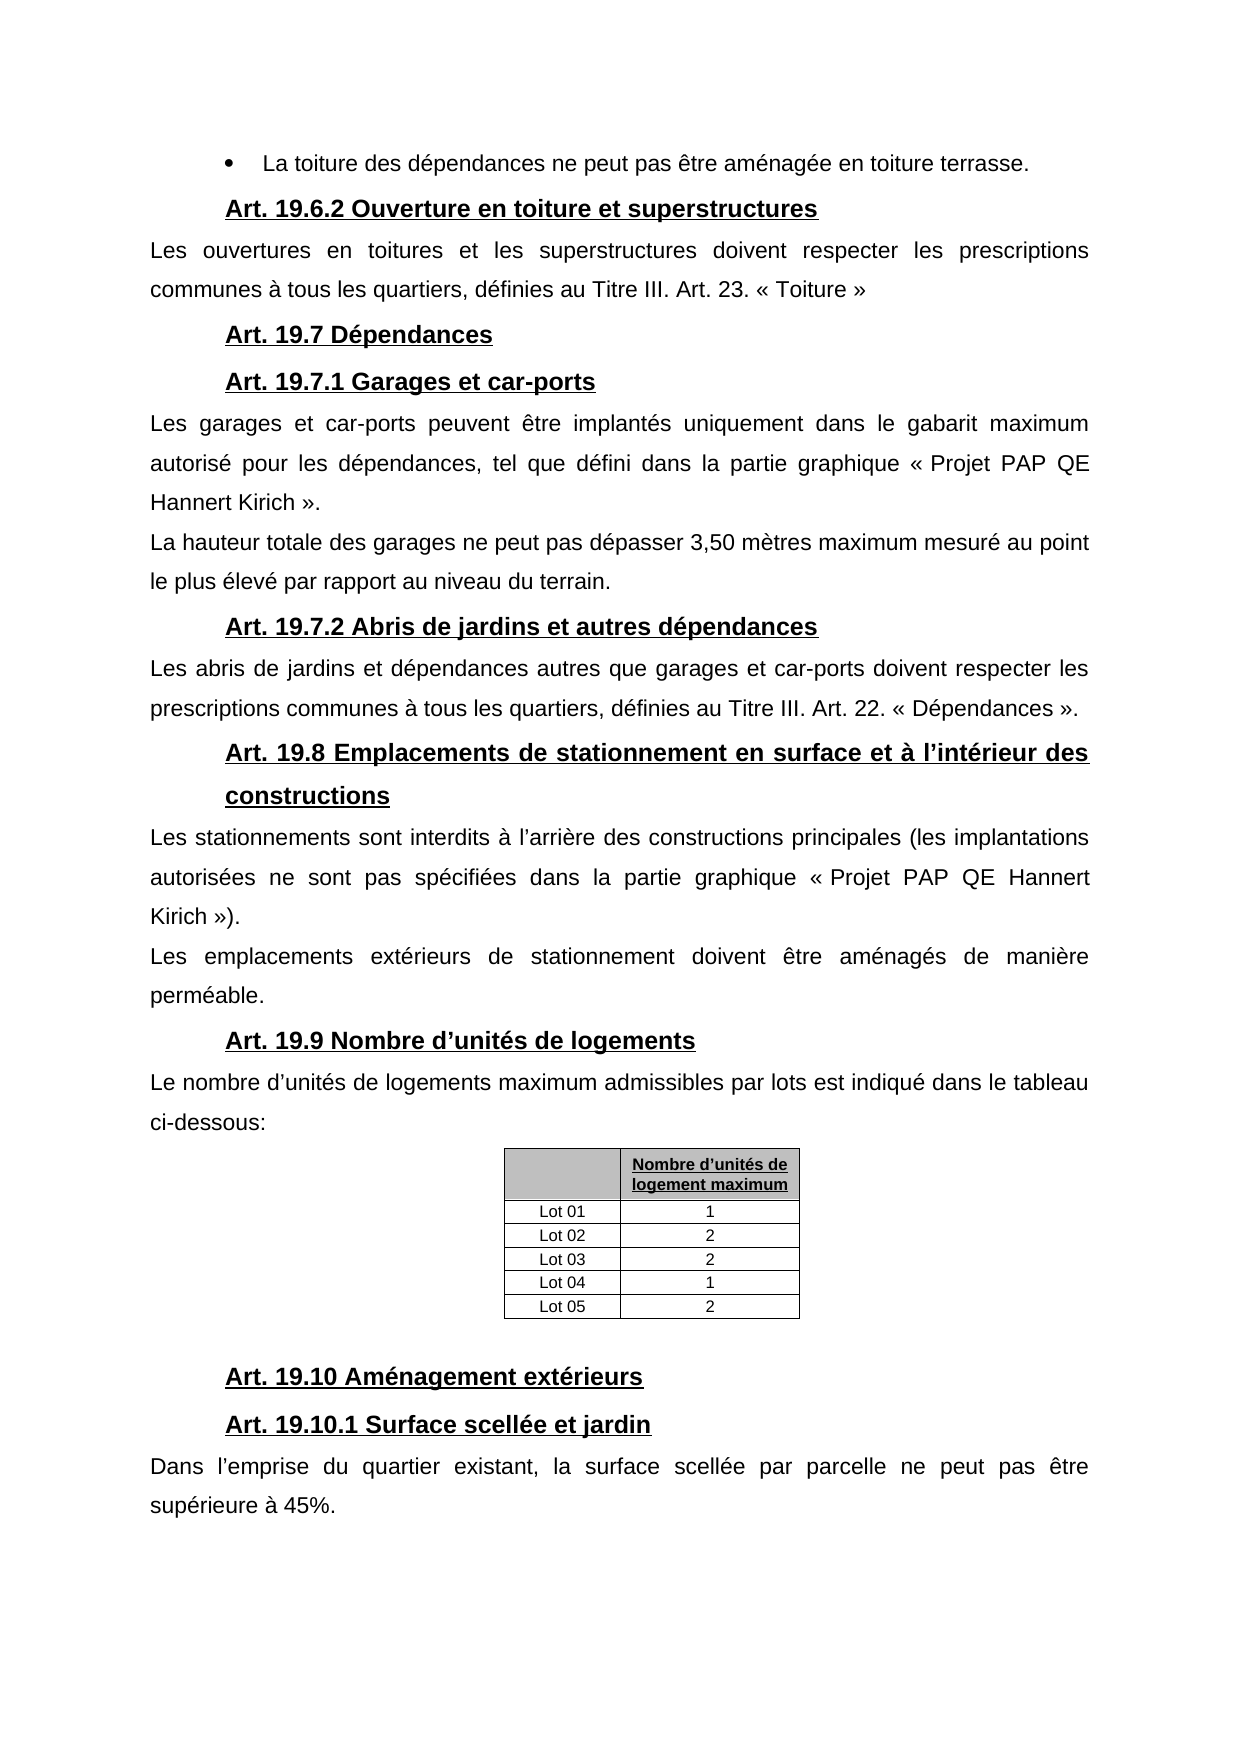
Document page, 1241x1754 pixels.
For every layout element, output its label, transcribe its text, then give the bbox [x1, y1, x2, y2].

subtitle Art. 19.8 Emplacements de stationnement en surface et à l’intérieur des constructions [225, 738, 1090, 763]
subtitle Art. 19.7.2 Abris de jardins et autres dépendances [225, 612, 1090, 641]
table_cell Lot 02 [505, 1224, 620, 1247]
subtitle Art. 19.6.2 Ouverture en toiture et superstructures [225, 194, 1090, 222]
text Le nombre d’unités de logements maximum admissibles par lots est indiqué dans le tableau ci-dessous: [150, 1069, 1090, 1135]
subtitle Art. 19.9 Nombre d’unités de logements [225, 1026, 1090, 1055]
table_cell 2 [621, 1248, 799, 1270]
text Les garages et car-ports peuvent être implantés uniquement dans le gabarit maximum autorisé pour les dépendances, tel que défini dans la partie graphique « Projet PAP QE Hannert Kirich ». [150, 410, 1090, 516]
table_cell 2 [621, 1224, 799, 1247]
text La hauteur totale des garages ne peut pas dépasser 3,50 mètres maximum mesuré au point le plus élevé par rapport au niveau du terrain. [150, 529, 1090, 594]
text Les stationnements sont interdits à l’arrière des constructions principales (les implantations autorisées ne sont pas spécifiées dans la partie graphique « Projet PAP QE Hannert Kirich »). [150, 824, 1090, 930]
text Les abris de jardins et dépendances autres que garages et car-ports doivent respecter les prescriptions communes à tous les quartiers, définies au Titre III. Art. 22. « Dépendances ». [150, 655, 1090, 721]
subtitle Art. 19.7.1 Garages et car-ports [225, 367, 1090, 396]
table_header Nombre d’unités de logement maximum [621, 1149, 799, 1199]
list La toiture des dépendances ne peut pas être aménagée en toiture terrasse. [225, 150, 1090, 176]
table_cell 1 [621, 1201, 799, 1223]
table_cell Lot 01 [505, 1201, 620, 1223]
subtitle Art. 19.10.1 Surface scellée et jardin [225, 1410, 1090, 1438]
subtitle Art. 19.8 Emplacements de stationnement en surface et à l’intérieur des constructions [225, 764, 1090, 810]
text Les emplacements extérieurs de stationnement doivent être aménagés de manière perméable. [150, 943, 1090, 1009]
table_cell 2 [621, 1295, 799, 1318]
subtitle Art. 19.7 Dépendances [225, 320, 1090, 349]
table_cell Lot 03 [505, 1248, 620, 1270]
subtitle Art. 19.10 Aménagement extérieurs [225, 1362, 1090, 1391]
table_cell Lot 04 [505, 1271, 620, 1294]
table_header [505, 1149, 620, 1199]
table_cell Lot 05 [505, 1295, 620, 1318]
text Dans l’emprise du quartier existant, la surface scellée par parcelle ne peut pas être supérieure à 45%. [150, 1453, 1090, 1519]
table_cell 1 [621, 1271, 799, 1294]
text Les ouvertures en toitures et les superstructures doivent respecter les prescriptions communes à tous les quartiers, définies au Titre III. Art. 23. « Toiture » [150, 237, 1090, 303]
